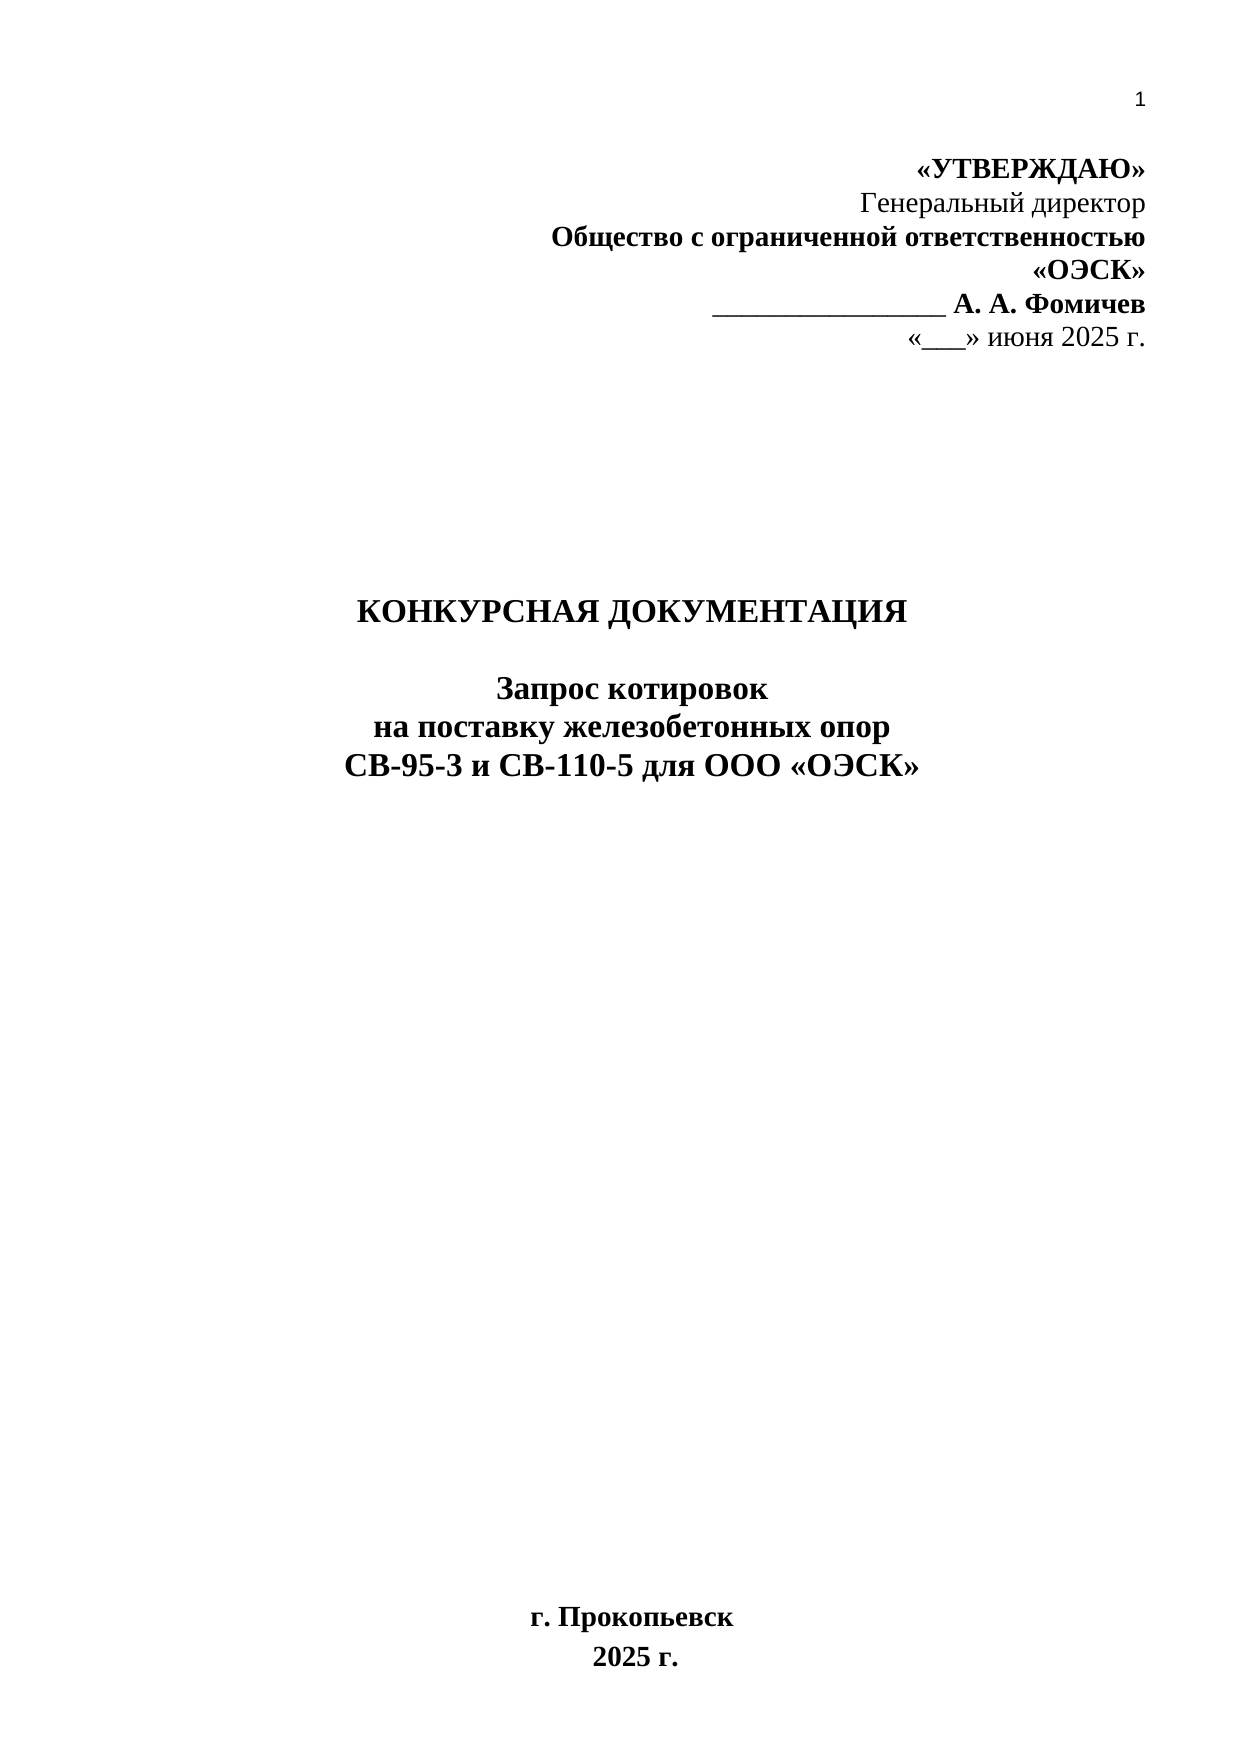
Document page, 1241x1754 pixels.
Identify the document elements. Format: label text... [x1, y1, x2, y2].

text Запрос котировок [118, 668, 1146, 707]
text «ОЭСК» [413, 252, 1146, 286]
text «___» июня 2025 г. [532, 319, 1146, 353]
text СВ-95-3 и СВ-110-5 для ООО «ОЭСК» [118, 745, 1146, 783]
text 2025 г. [118, 1639, 1146, 1673]
text Общество с ограниченной ответственностью [413, 219, 1146, 252]
text Генеральный директор [118, 185, 1146, 219]
text КОНКУРСНАЯ ДОКУМЕНТАЦИЯ [118, 592, 1146, 630]
text «УТВЕРЖДАЮ» [532, 152, 1146, 185]
text г. Прокопьевск [118, 1599, 1146, 1633]
text на поставку железобетонных опор [118, 707, 1146, 745]
text ________________ А. А. Фомичев [532, 286, 1146, 319]
